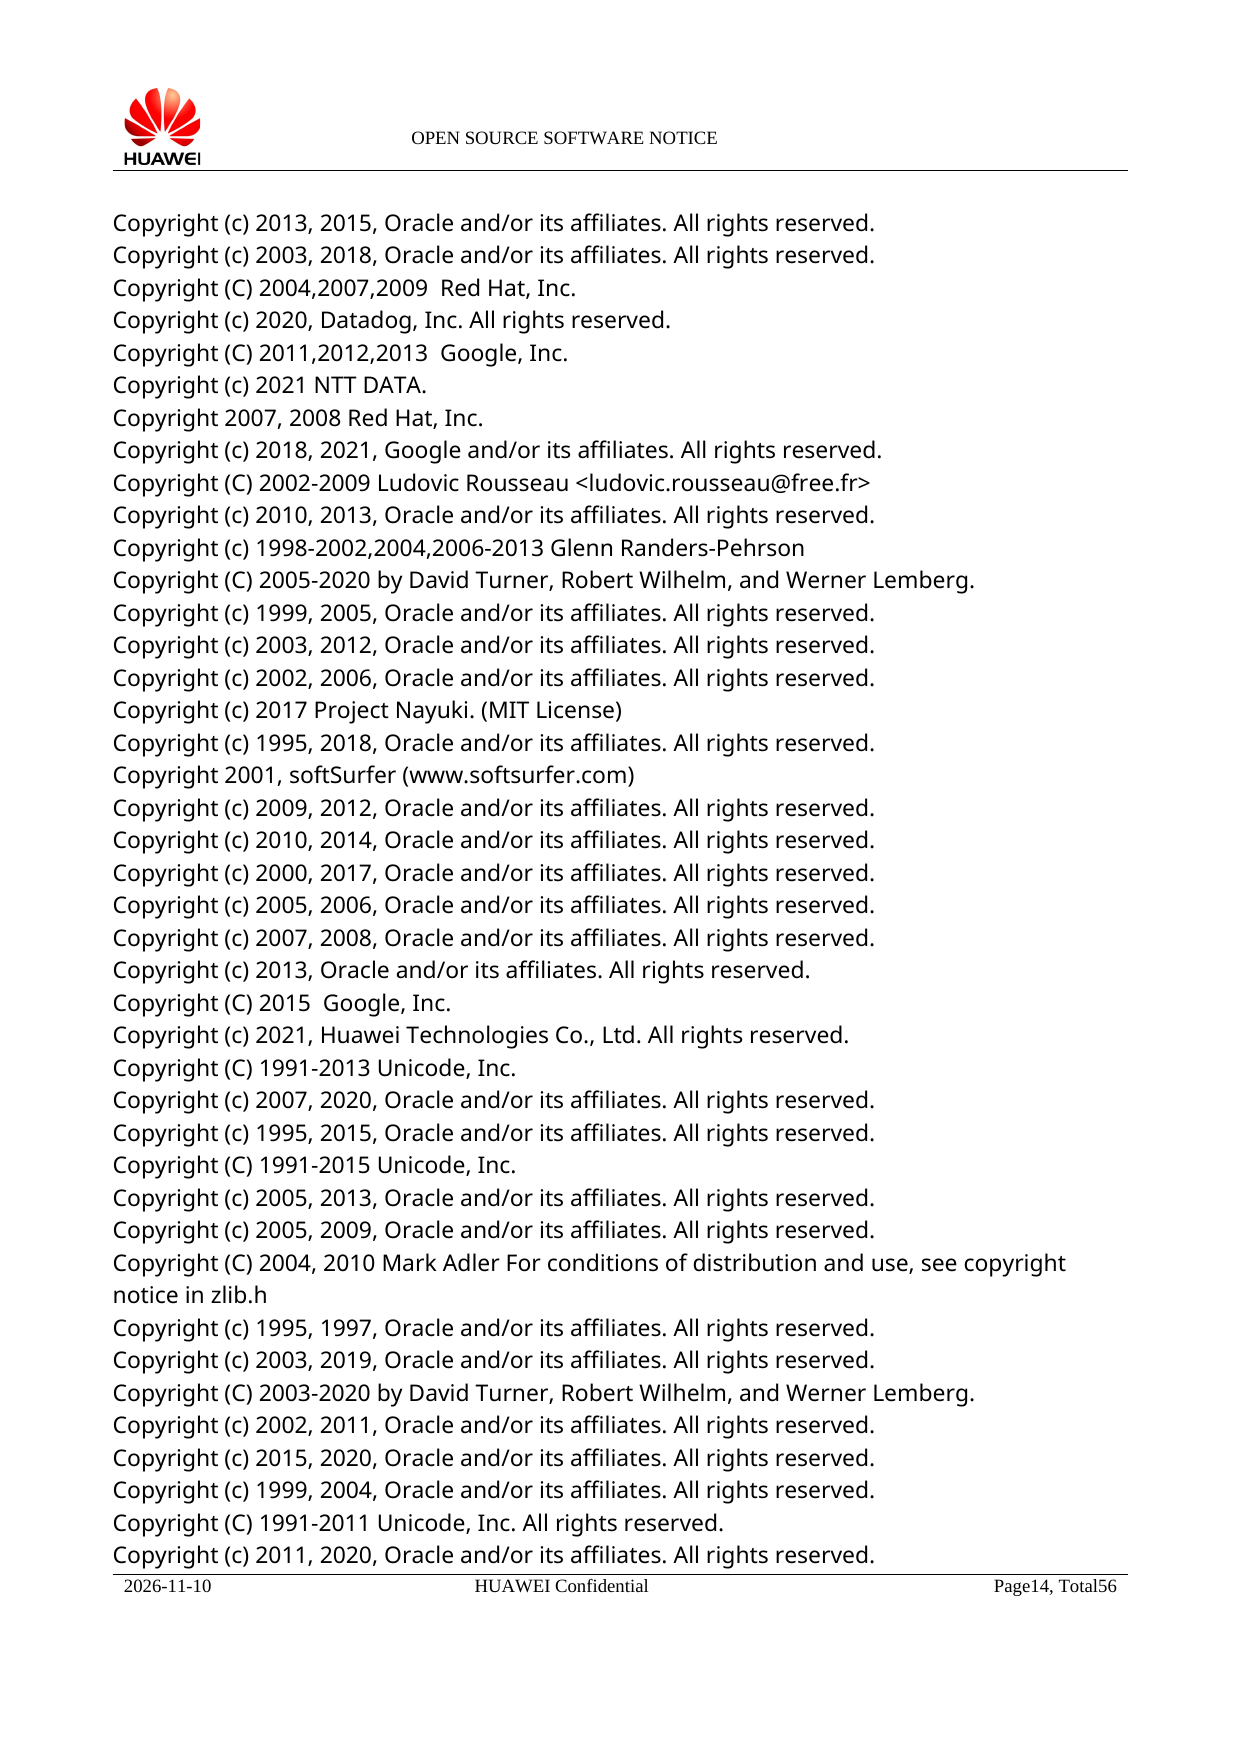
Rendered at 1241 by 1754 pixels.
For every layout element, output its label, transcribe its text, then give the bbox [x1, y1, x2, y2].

picture [124, 88, 201, 165]
